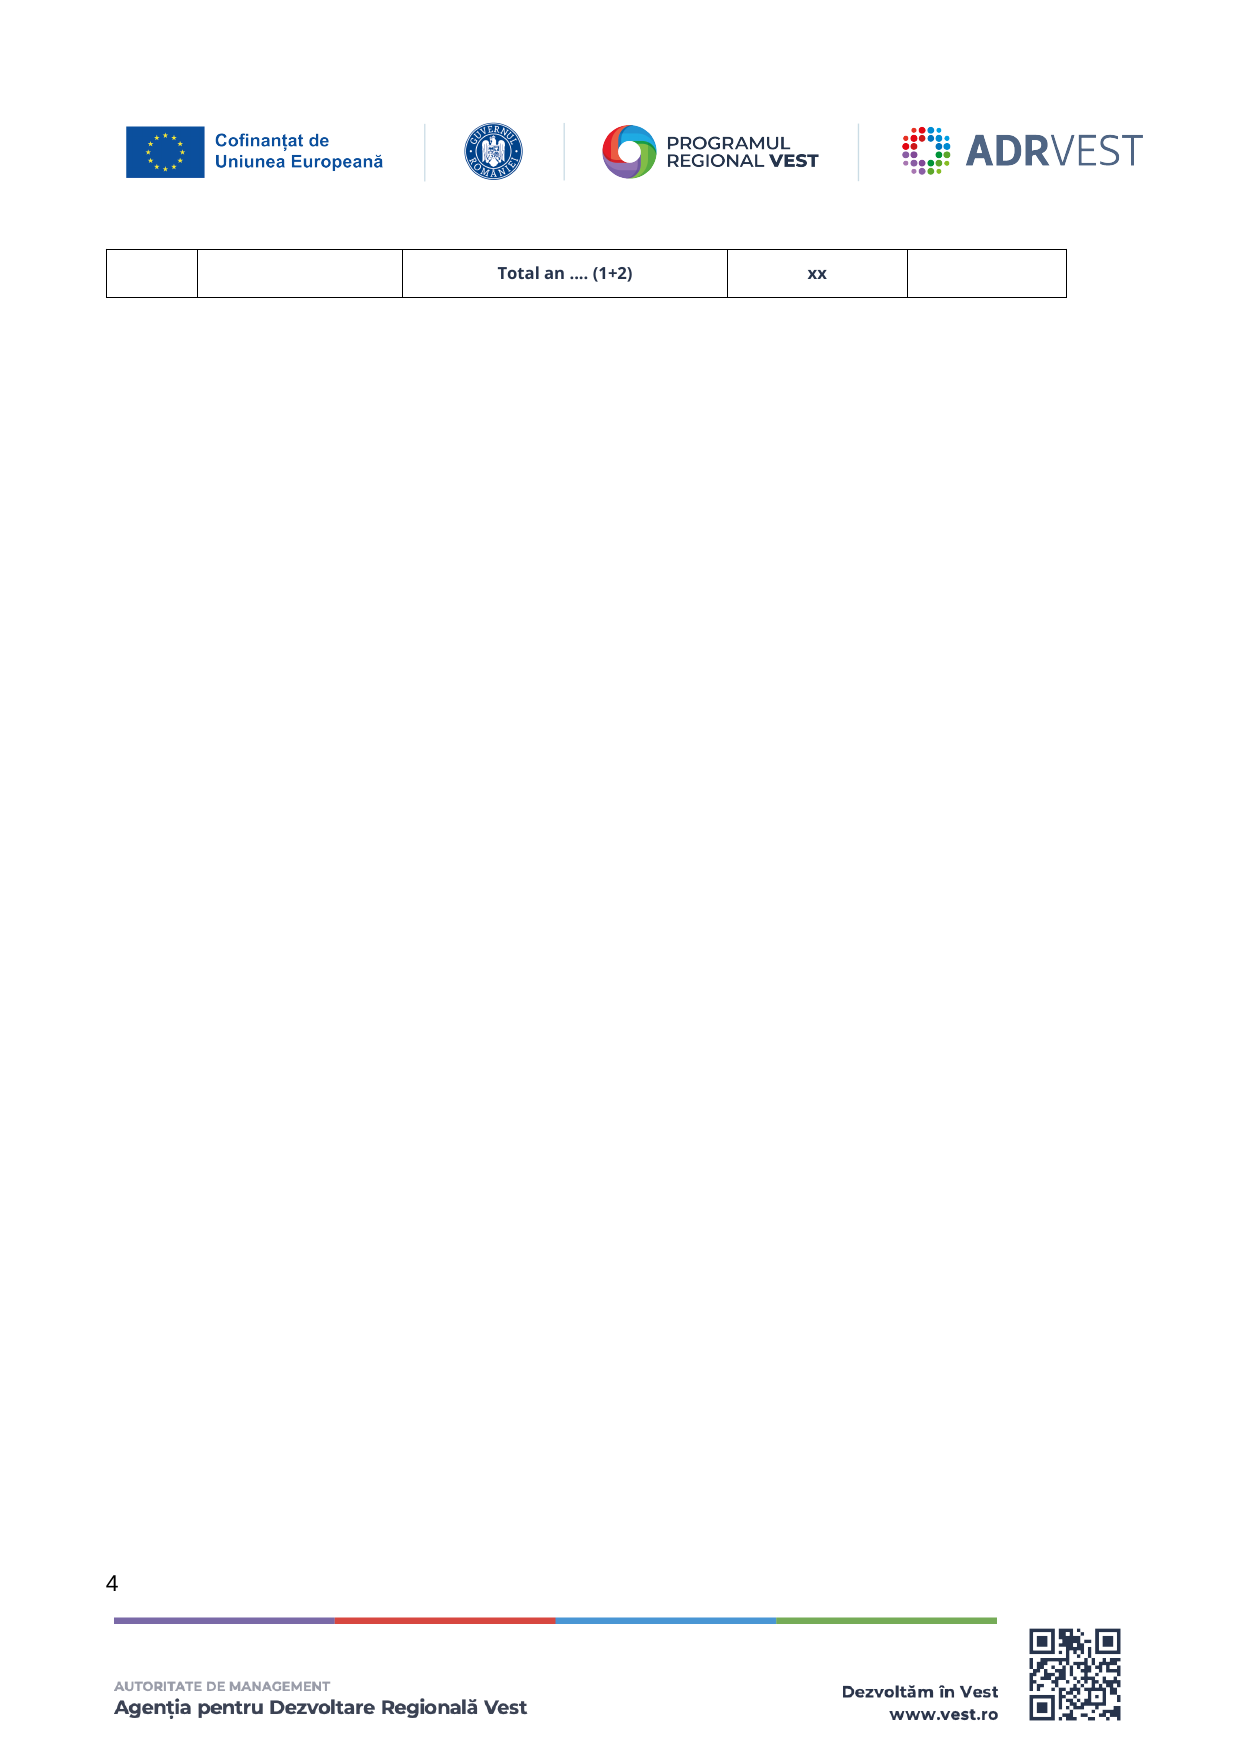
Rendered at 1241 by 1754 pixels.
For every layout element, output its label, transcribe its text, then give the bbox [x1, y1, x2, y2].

table_cell Total an .... (1+2) [403, 250, 727, 297]
picture [107, 1614, 1012, 1729]
table_cell xx [728, 250, 907, 297]
picture [85, 105, 1183, 199]
table_cell [908, 250, 1066, 297]
picture [1022, 1622, 1128, 1728]
